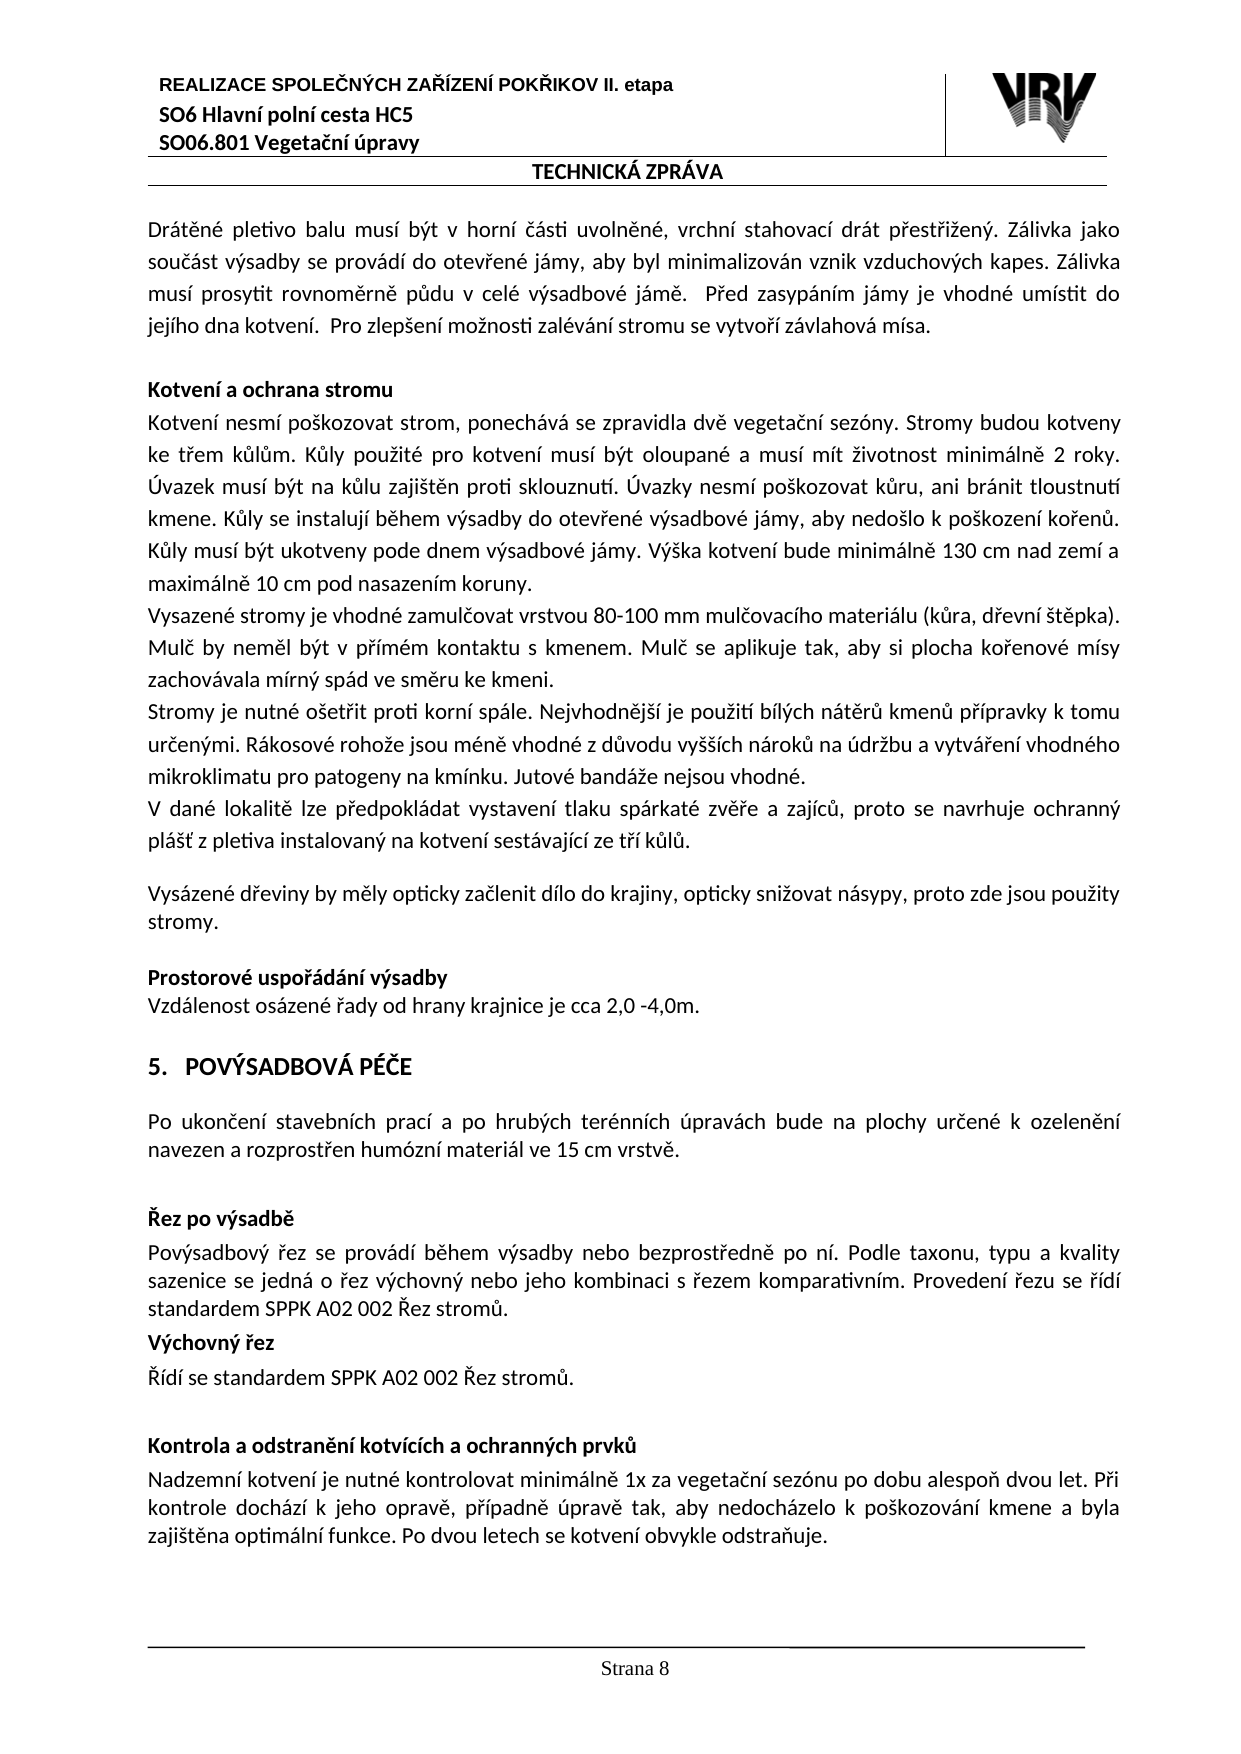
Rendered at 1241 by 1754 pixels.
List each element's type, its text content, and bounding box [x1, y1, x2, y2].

list POVÝSADBOVÁ PÉČE [148, 1050, 1122, 1082]
text Výchovný řez [148, 1328, 1122, 1356]
text Kotvení a ochrana stromu [148, 376, 1122, 404]
text Povýsadbový řez se provádí během výsadby nebo bezprostředně po ní. Podle taxonu, typu a kvality sazenice se jedná o řez výchovný nebo jeho kombinaci s řezem komparativním. Provedení řezu se řídí standardem SPPK A02 002 Řez stromů. [148, 1238, 1122, 1322]
text Řídí se standardem SPPK A02 002 Řez stromů. [148, 1363, 1122, 1391]
picture [992, 73, 1097, 143]
list V dané lokalitě lze předpokládat vystavení tlaku spárkaté zvěře a zajíců, proto se navrhuje ochranný plášť z pletiva instalovaný na kotvení sestávající ze tří kůlů. [148, 794, 1122, 854]
text Po ukončení stavebních prací a po hrubých terénních úpravách bude na plochy určené k ozelenění navezen a rozprostřen humózní materiál ve 15 cm vrstvě. [148, 1107, 1122, 1163]
text Prostorové uspořádání výsadby [148, 963, 1122, 991]
text Kontrola a odstranění kotvících a ochranných prvků [148, 1431, 1122, 1459]
text Vysazené stromy je vhodné zamulčovat vrstvou 80-100 mm mulčovacího materiálu (kůra, dřevní štěpka). Mulč by neměl být v přímém kontaktu s kmenem. Mulč se aplikuje tak, aby si plocha kořenové mísy zachovávala mírný spád ve směru ke kmeni. [148, 601, 1122, 693]
text Drátěné pletivo balu musí být v horní části uvolněné, vrchní stahovací drát přestřižený. Zálivka jako součást výsadby se provádí do otevřené jámy, aby byl minimalizován vznik vzduchových kapes. Zálivka musí prosytit rovnoměrně půdu v celé výsadbové jámě. Před zasypáním jámy je vhodné umístit do jejího dna kotvení. Pro zlepšení možnosti zalévání stromu se vytvoří závlahová mísa. [148, 215, 1122, 339]
text Stromy je nutné ošetřit proti korní spále. Nejvhodnější je použití bílých nátěrů kmenů přípravky k tomu určenými. Rákosové rohože jsou méně vhodné z důvodu vyšších nároků na údržbu a vytváření vhodného mikroklimatu pro patogeny na kmínku. Jutové bandáže nejsou vhodné. [148, 697, 1122, 790]
text Řez po výsadbě [148, 1204, 1122, 1232]
text Kotvení nesmí poškozovat strom, ponechává se zpravidla dvě vegetační sezóny. Stromy budou kotveny ke třem kůlům. Kůly použité pro kotvení musí být oloupané a musí mít životnost minimálně 2 roky. Úvazek musí být na kůlu zajištěn proti sklouznutí. Úvazky nesmí poškozovat kůru, ani bránit tloustnutí kmene. Kůly se instalují během výsadby do otevřené výsadbové jámy, aby nedošlo k poškození kořenů. Kůly musí být ukotveny pode dnem výsadbové jámy. Výška kotvení bude minimálně 130 cm nad zemí a maximálně 10 cm pod nasazením koruny. [148, 408, 1122, 597]
text Nadzemní kotvení je nutné kontrolovat minimálně 1x za vegetační sezónu po dobu alespoň dvou let. Při kontrole dochází k jeho opravě, případně úpravě tak, aby nedocházelo k poškozování kmene a byla zajištěna optimální funkce. Po dvou letech se kotvení obvykle odstraňuje. [148, 1465, 1122, 1549]
text Vzdálenost osázené řady od hrany krajnice je cca 2,0 -4,0m. [148, 991, 1122, 1019]
text Vysázené dřeviny by měly opticky začlenit dílo do krajiny, opticky snižovat násypy, proto zde jsou použity stromy. [148, 879, 1122, 935]
